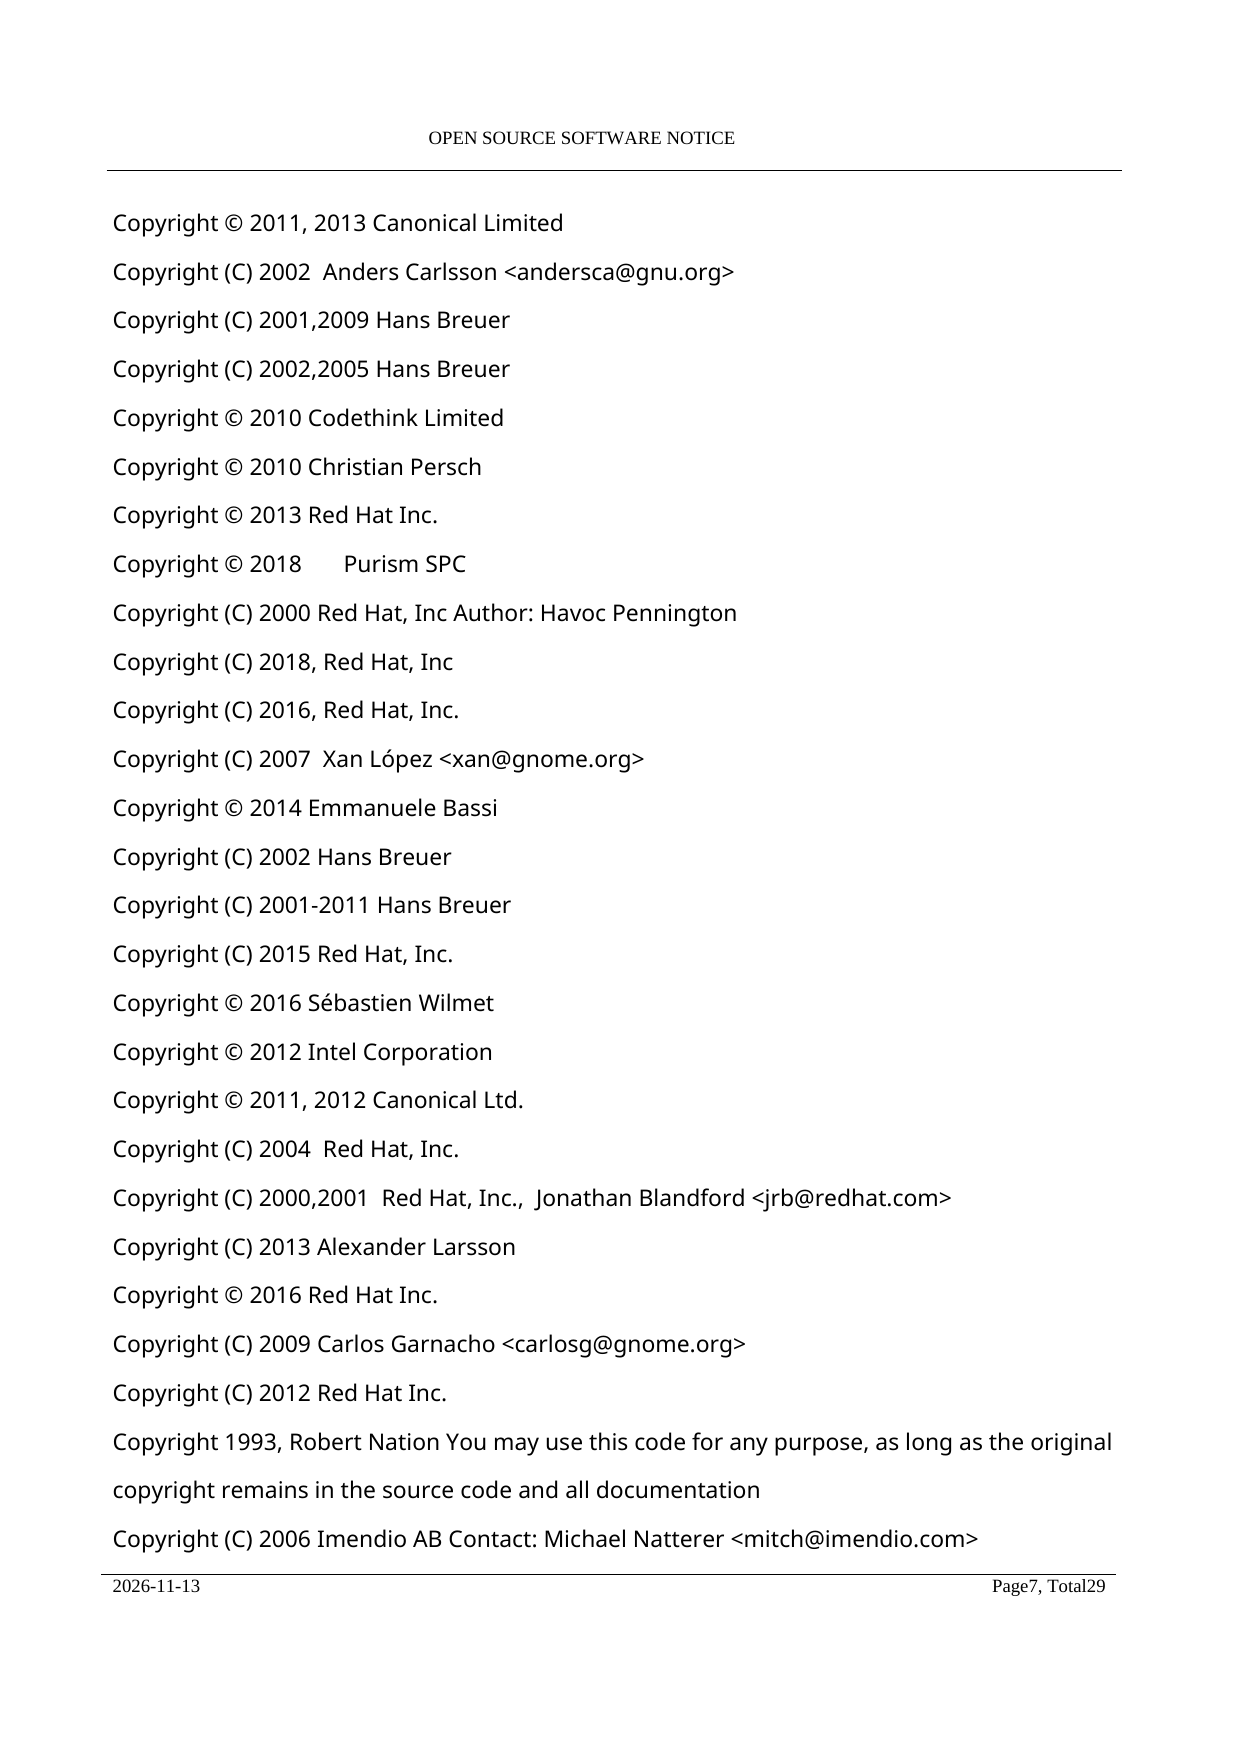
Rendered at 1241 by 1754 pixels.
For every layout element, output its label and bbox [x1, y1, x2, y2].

text [112, 206, 1128, 1555]
